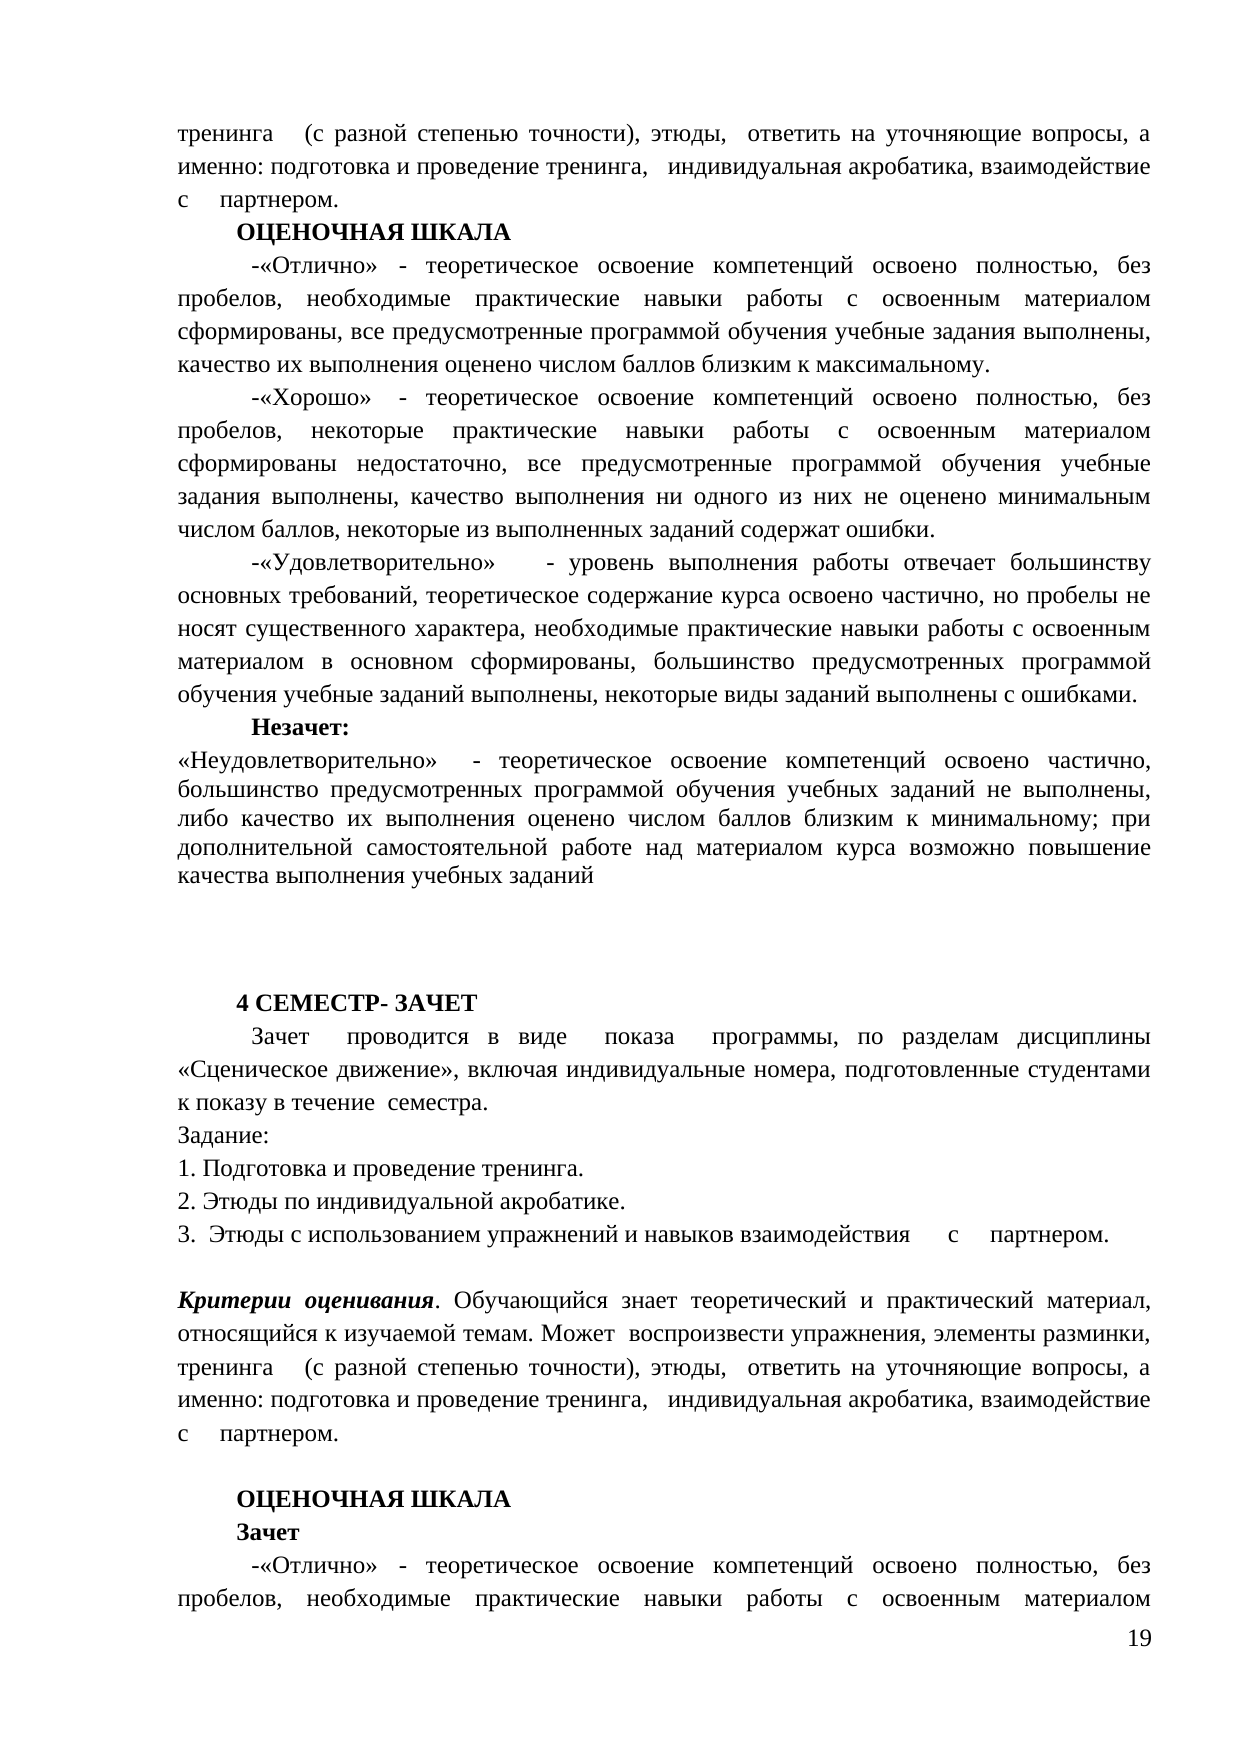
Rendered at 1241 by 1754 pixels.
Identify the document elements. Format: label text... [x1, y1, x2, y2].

text -«Хорошо» - теоретическое освоение компетенций освоено полностью, без пробелов, некоторые практические навыки работы с освоенным материалом сформированы недостаточно, все предусмотренные программой обучения учебные задания выполнены, качество выполнения ни одного из них не оценено минимальным числом баллов, некоторые из выполненных заданий содержат ошибки. [177, 382, 1152, 543]
text 2. Этюды по индивидуальной акробатике. [177, 1186, 1152, 1215]
text ОЦЕНОЧНАЯ ШКАЛА [177, 217, 1152, 246]
text Зачет проводится в виде показа программы, по разделам дисциплины «Сценическое движение», включая индивидуальные номера, подготовленные студентами к показу в течение семестра. [177, 1021, 1152, 1116]
text 4 СЕМЕСТР- ЗАЧЕТ [177, 988, 1152, 1017]
text Зачет [177, 1517, 1152, 1545]
text «Неудовлетворительно» - теоретическое освоение компетенций освоено частично, большинство предусмотренных программой обучения учебных заданий не выполнены, либо качество их выполнения оценено числом баллов близким к минимальному; при дополнительной самостоятельной работе над материалом курса возможно повышение качества выполнения учебных заданий [177, 746, 1152, 889]
text ОЦЕНОЧНАЯ ШКАЛА [177, 1484, 1152, 1512]
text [177, 1550, 1152, 1611]
text Незачет: [177, 712, 1152, 741]
text 3. Этюды с использованием упражнений и навыков взаимодействия с партнером. [177, 1219, 1152, 1248]
text Задание: [177, 1120, 1152, 1149]
text 1. Подготовка и проведение тренинга. [177, 1153, 1152, 1182]
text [177, 118, 1152, 213]
text -«Удовлетворительно» - уровень выполнения работы отвечает большинству основных требований, теоретическое содержание курса освоено частично, но пробелы не носят существенного характера, необходимые практические навыки работы с освоенным материалом в основном сформированы, большинство предусмотренных программой обучения учебные заданий выполнены, некоторые виды заданий выполнены с ошибками. [177, 547, 1152, 708]
